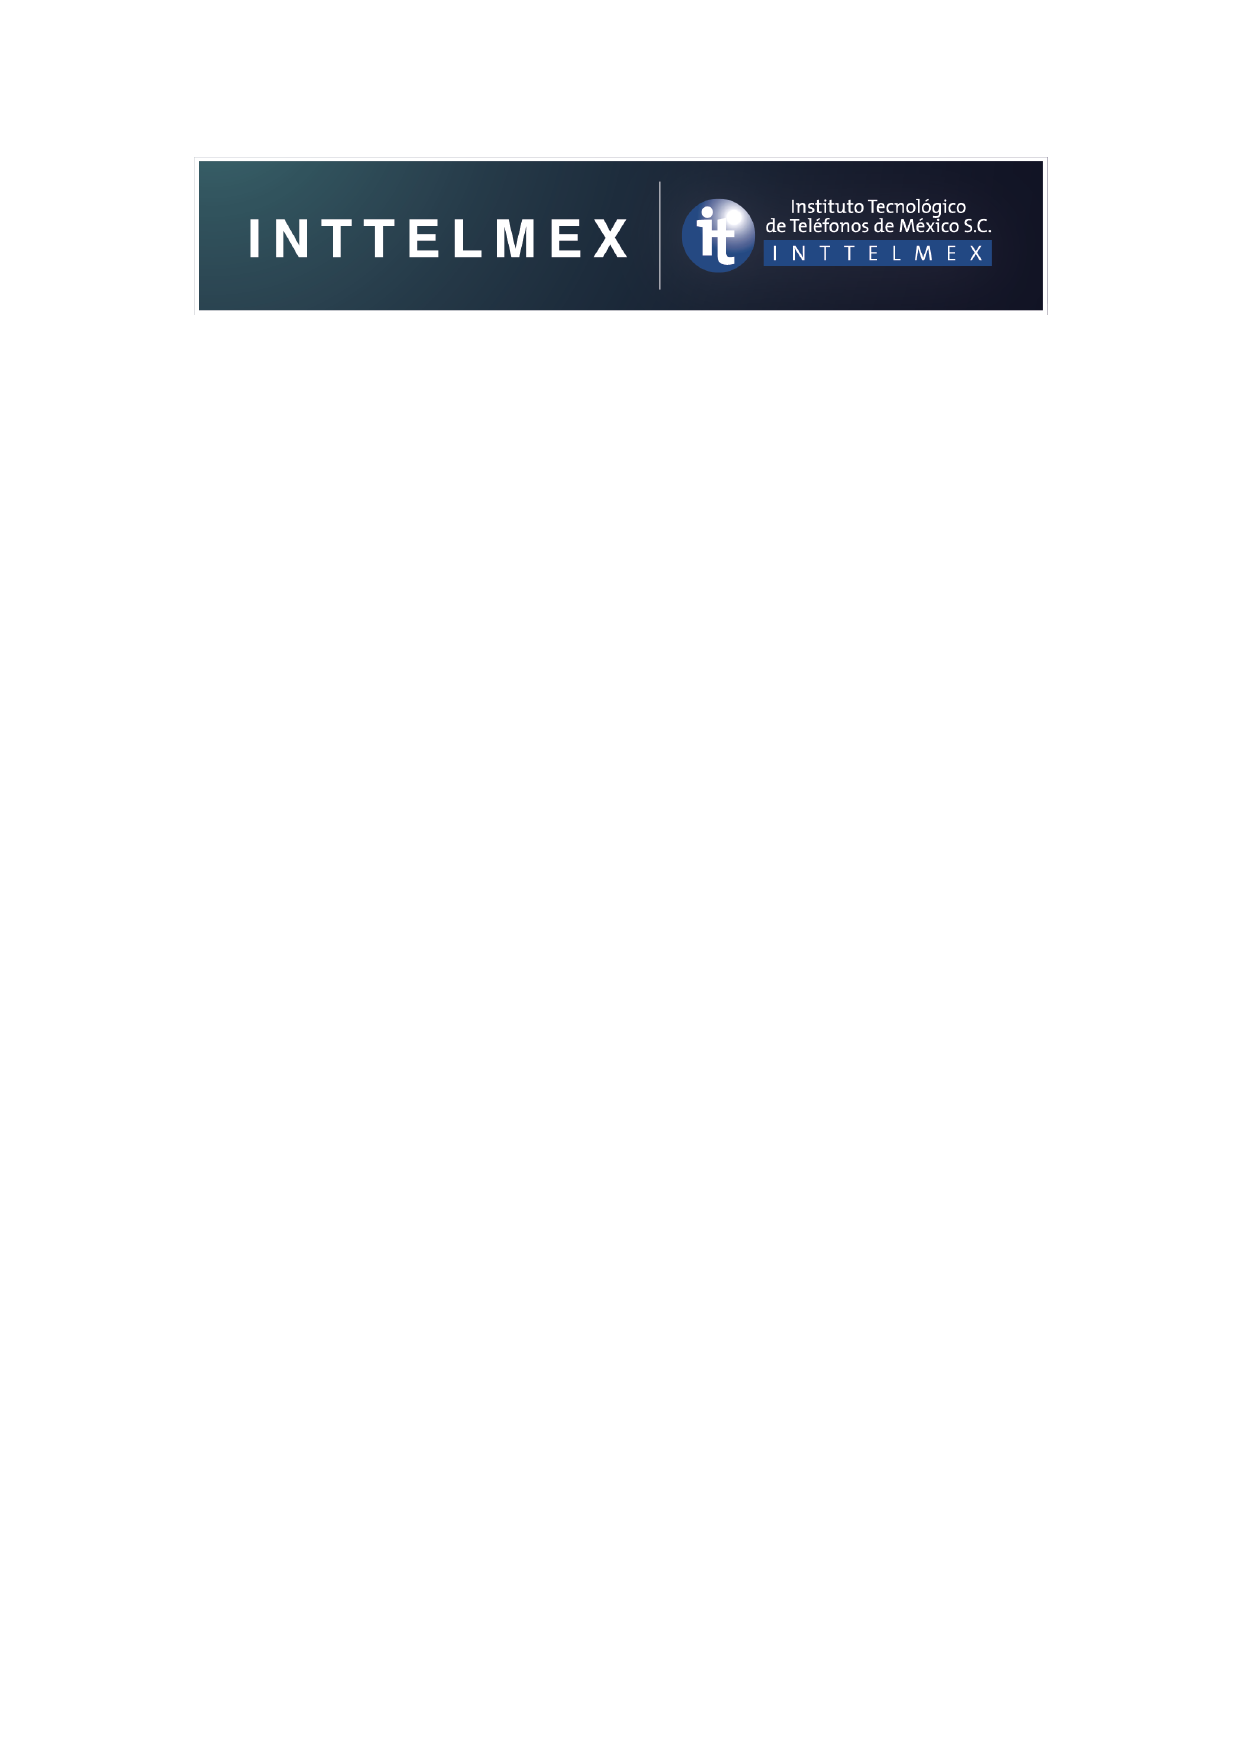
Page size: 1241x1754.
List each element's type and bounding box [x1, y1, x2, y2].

picture [177, 147, 1063, 325]
